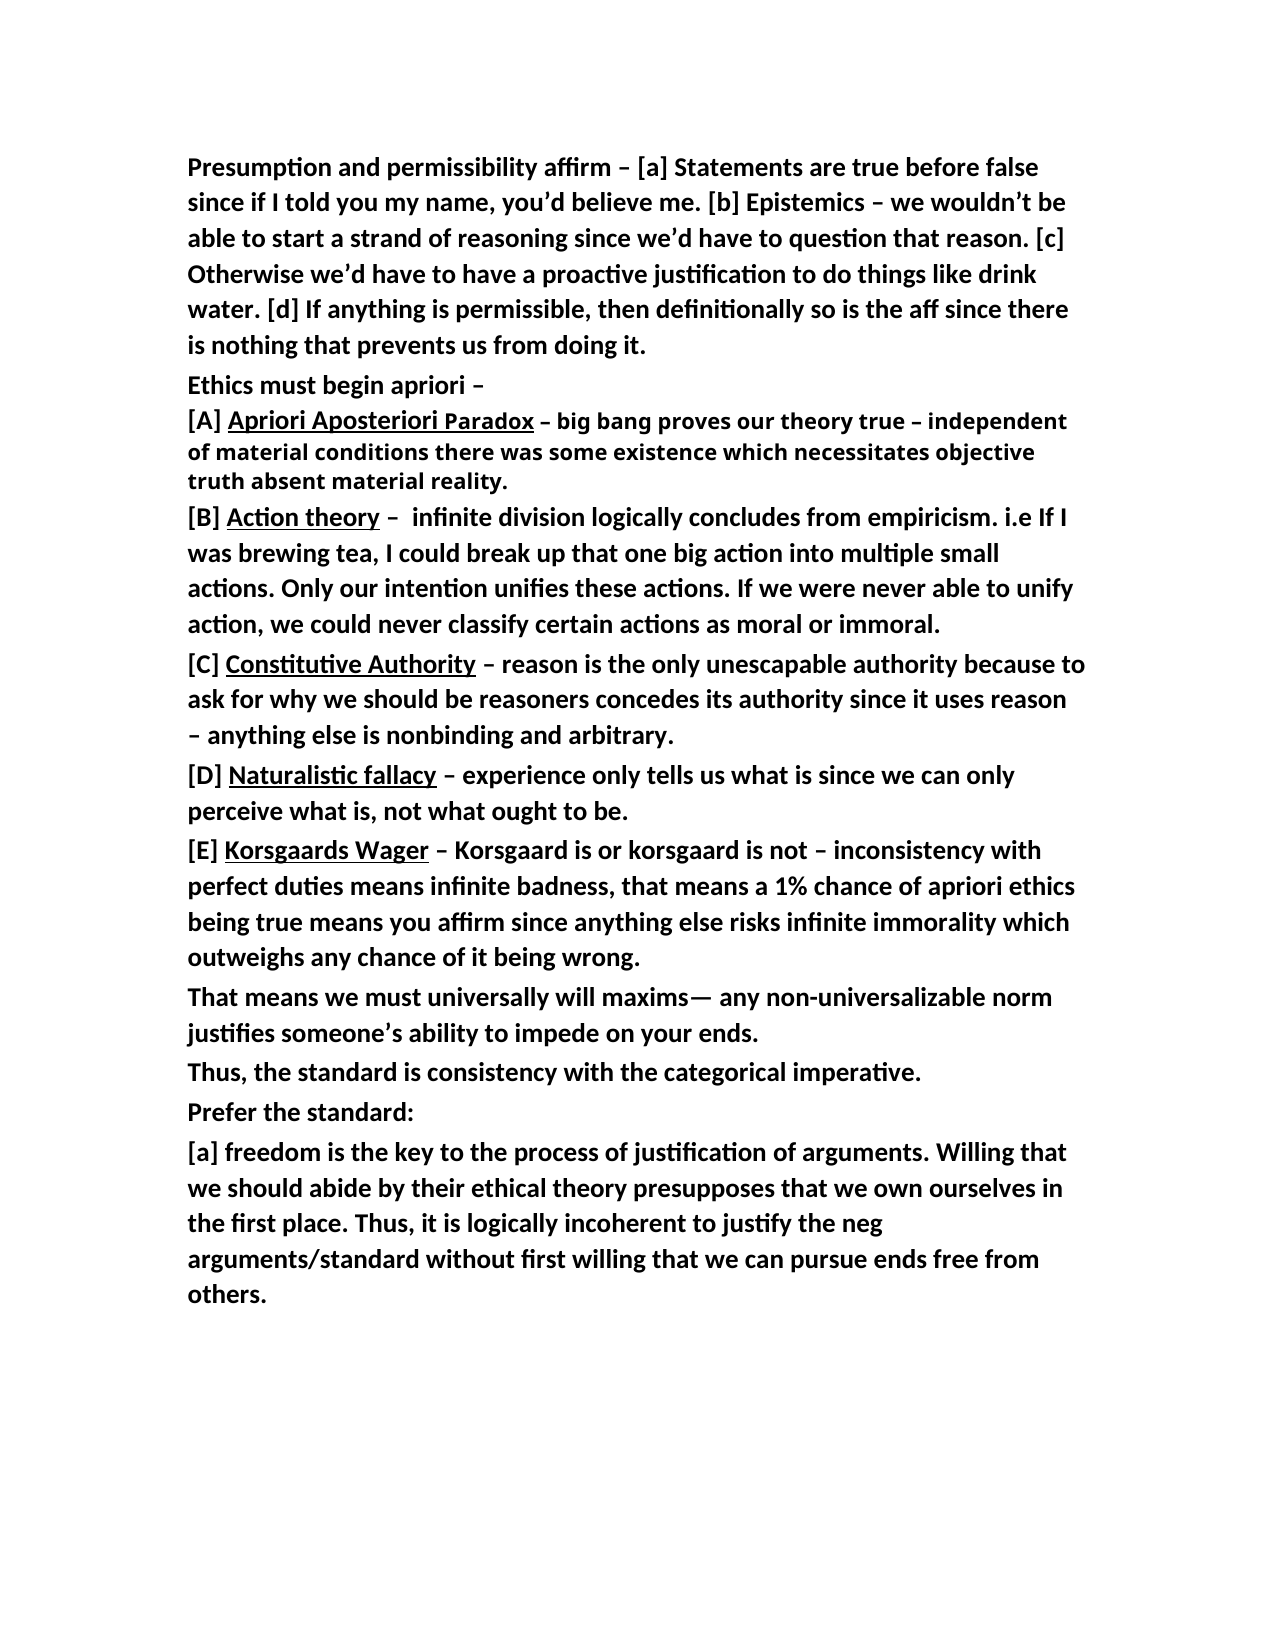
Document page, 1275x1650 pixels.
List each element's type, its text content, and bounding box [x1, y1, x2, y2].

subtitle Ethics must begin apriori – [187, 368, 1087, 401]
subtitle [A] Apriori Aposteriori Paradox – big bang proves our theory true – independent of material conditions there was some existence which necessitates objective truth absent material reality. [187, 403, 1087, 496]
subtitle Presumption and permissibility affirm – [a] Statements are true before false since if I told you my name, you’d believe me. [b] Epistemics – we wouldn’t be able to start a strand of reasoning since we’d have to question that reason. [c] Otherwise we’d have to have a proactive justification to do things like drink water. [d] If anything is permissible, then definitionally so is the aff since there is nothing that prevents us from doing it. [187, 150, 1087, 361]
subtitle [B] Action theory – infinite division logically concludes from empiricism. i.e If I was brewing tea, I could break up that one big action into multiple small actions. Only our intention unifies these actions. If we were never able to unify action, we could never classify certain actions as moral or immoral. [187, 500, 1087, 640]
subtitle [D] Naturalistic fallacy – experience only tells us what is since we can only perceive what is, not what ought to be. [187, 758, 1087, 827]
subtitle Prefer the standard: [187, 1095, 1087, 1128]
subtitle Thus, the standard is consistency with the categorical imperative. [187, 1056, 1087, 1088]
subtitle [C] Constitutive Authority – reason is the only unescapable authority because to ask for why we should be reasoners concedes its authority since it uses reason – anything else is nonbinding and arbitrary. [187, 647, 1087, 751]
subtitle [a] freedom is the key to the process of justification of arguments. Willing that we should abide by their ethical theory presupposes that we own ourselves in the first place. Thus, it is logically incoherent to justify the neg arguments/standard without first willing that we can pursue ends free from others. [187, 1135, 1087, 1311]
subtitle [E] Korsgaards Wager – Korsgaard is or korsgaard is not – inconsistency with perfect duties means infinite badness, that means a 1% chance of apriori ethics being true means you affirm since anything else risks infinite immorality which outweighs any chance of it being wrong. [187, 833, 1087, 973]
subtitle That means we must universally will maxims— any non-universalizable norm justifies someone’s ability to impede on your ends. [187, 980, 1087, 1049]
